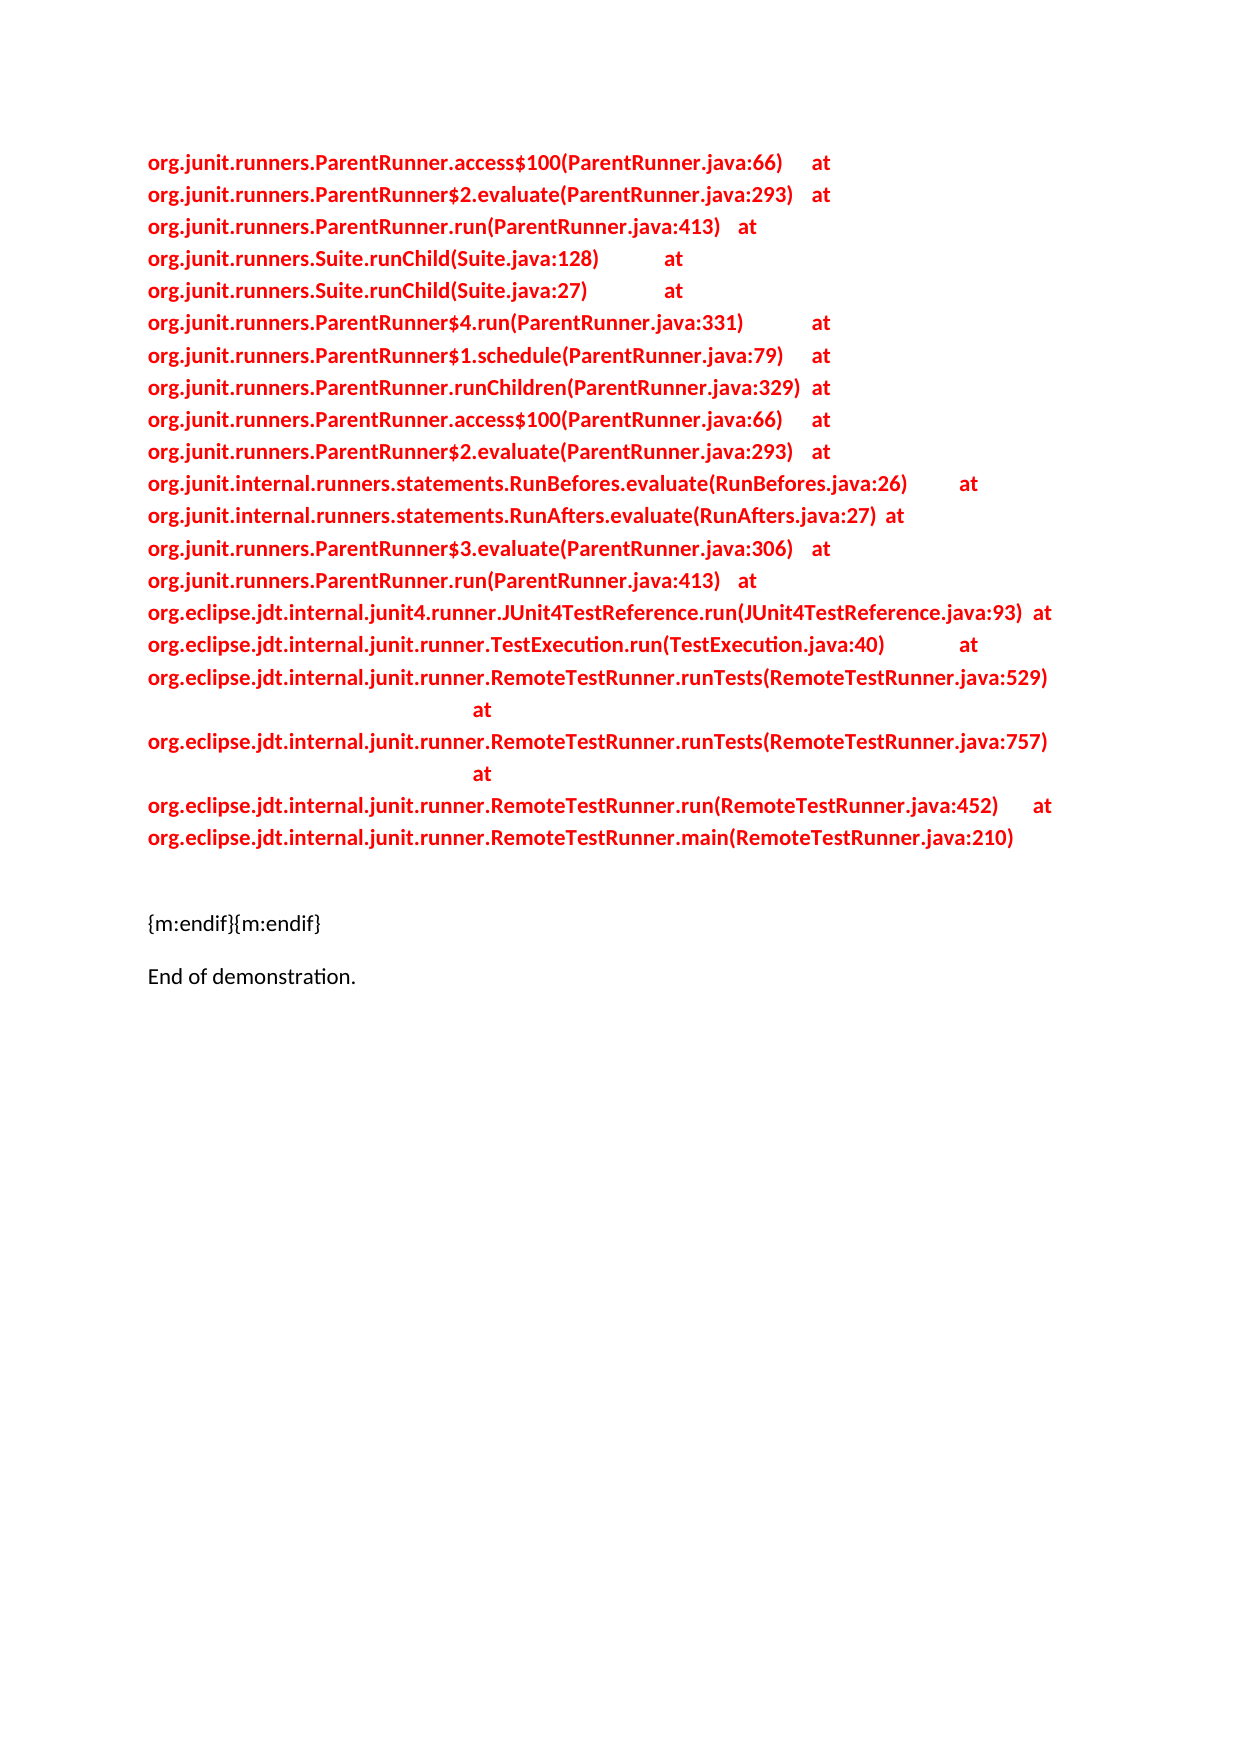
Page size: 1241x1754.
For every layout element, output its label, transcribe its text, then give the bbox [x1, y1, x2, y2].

text {m:endif}{m:endif} [148, 909, 1093, 937]
text End of demonstration. [148, 962, 1093, 990]
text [148, 148, 1093, 884]
